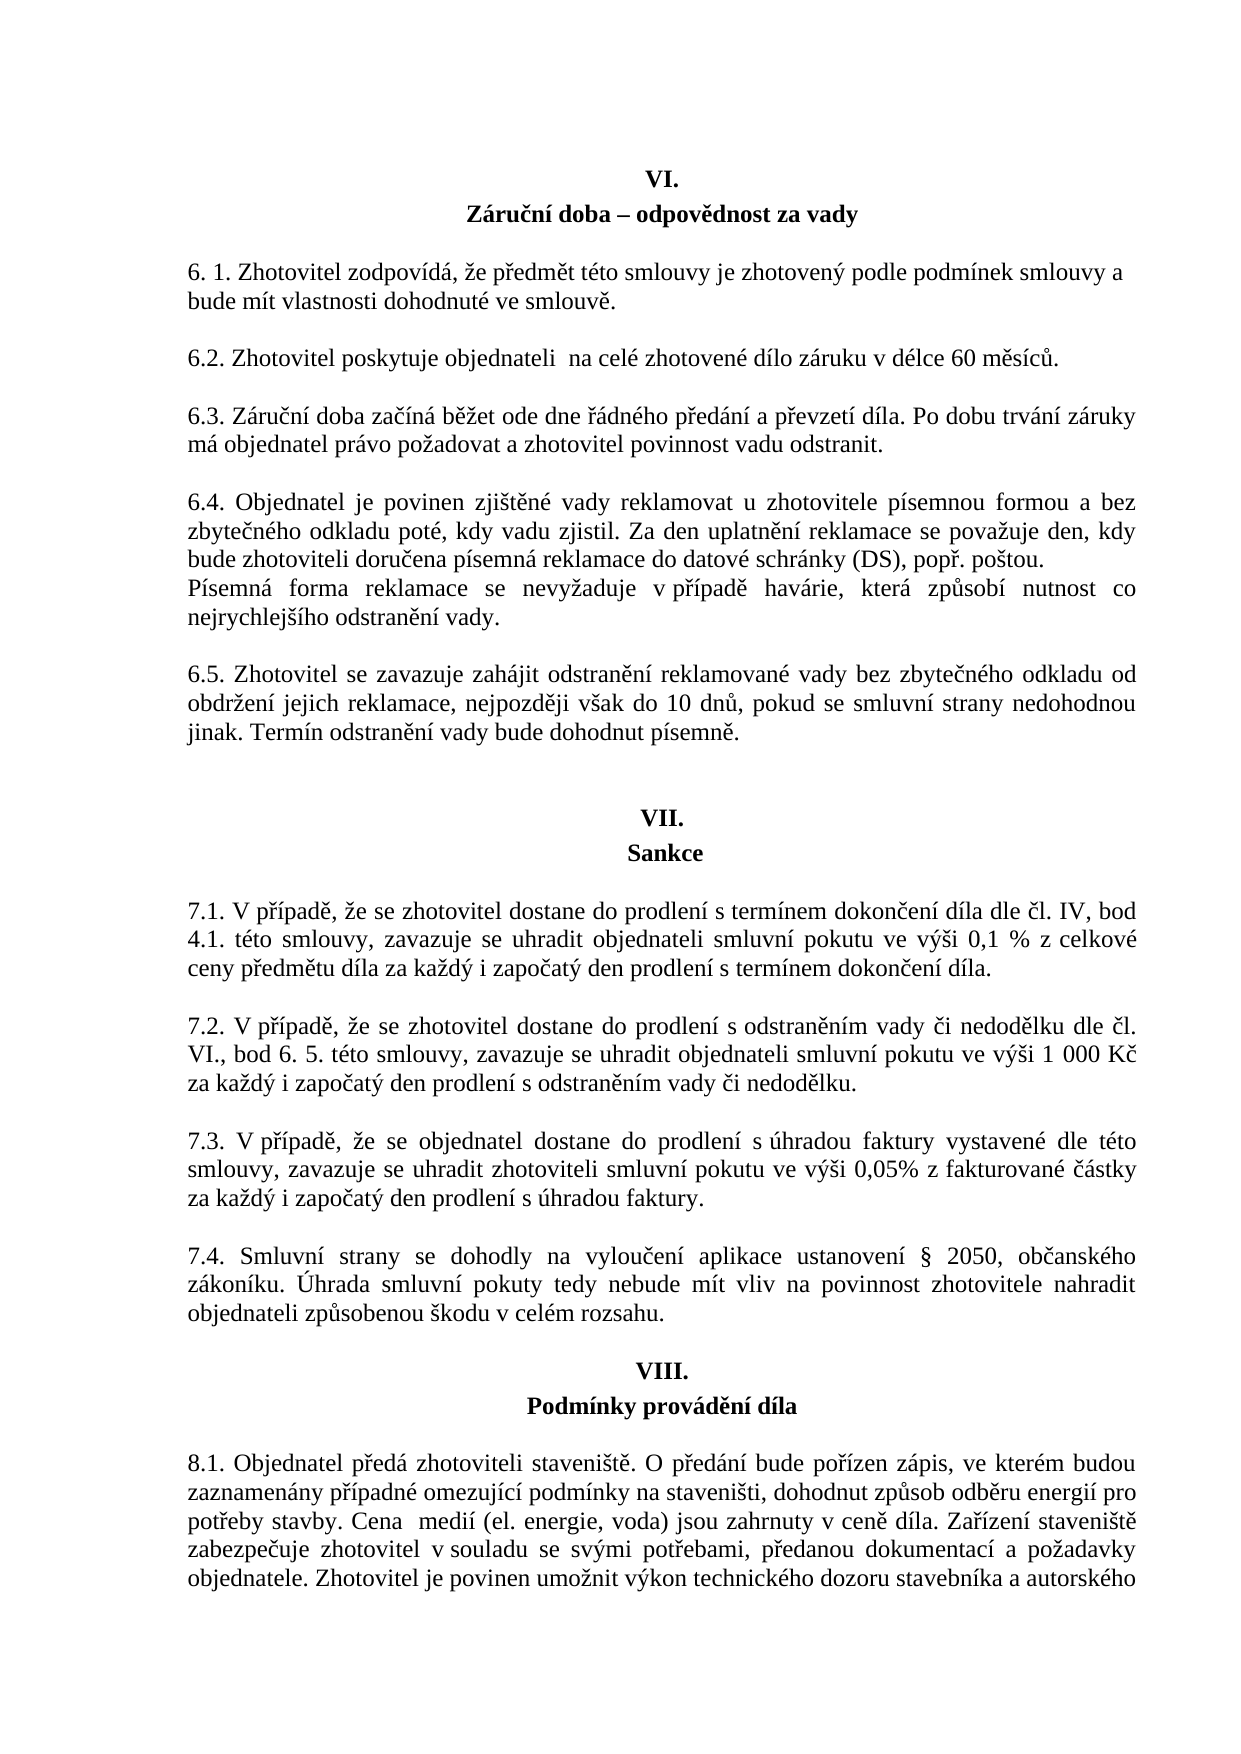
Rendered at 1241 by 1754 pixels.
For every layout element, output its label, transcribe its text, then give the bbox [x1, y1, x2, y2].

text VIII. [187, 1356, 1137, 1384]
text 6.3. Záruční doba začíná běžet ode dne řádného předání a převzetí díla. Po dobu trvání záruky má objednatel právo požadovat a zhotovitel povinnost vadu odstranit. [187, 401, 1137, 458]
text 7.4. Smluvní strany se dohodly na vyloučení aplikace ustanovení § 2050, občanského zákoníku. Úhrada smluvní pokuty tedy nebude mít vliv na povinnost zhotovitele nahradit objednateli způsobenou škodu v celém rozsahu. [187, 1241, 1137, 1327]
text 6.4. Objednatel je povinen zjištěné vady reklamovat u zhotovitele písemnou formou a bez zbytečného odkladu poté, kdy vadu zjistil. Za den uplatnění reklamace se považuje den, kdy bude zhotoviteli doručena písemná reklamace do datové schránky (DS), popř. poštou. [187, 487, 1137, 573]
text VII. [187, 803, 1137, 832]
text 7.3. V případě, že se objednatel dostane do prodlení s úhradou faktury vystavené dle této smlouvy, zavazuje se uhradit zhotoviteli smluvní pokutu ve výši 0,05% z fakturované částky za každý i započatý den prodlení s úhradou faktury. [187, 1126, 1137, 1212]
text VI. [187, 164, 1137, 193]
text Písemná forma reklamace se nevyžaduje v případě havárie, která způsobí nutnost co nejrychlejšího odstranění vady. [187, 573, 1137, 631]
text 7.2. V případě, že se zhotovitel dostane do prodlení s odstraněním vady či nedodělku dle čl. VI., bod 6. 5. této smlouvy, zavazuje se uhradit objednateli smluvní pokutu ve výši 1 000 Kč za každý i započatý den prodlení s odstraněním vady či nedodělku. [187, 1011, 1137, 1097]
text 6.2. Zhotovitel poskytuje objednateli na celé zhotovené dílo záruku v délce 60 měsíců. [187, 343, 1137, 372]
text 6.5. Zhotovitel se zavazuje zahájit odstranění reklamované vady bez zbytečného odkladu od obdržení jejich reklamace, nejpozději však do 10 dnů, pokud se smluvní strany nedohodnou jinak. Termín odstranění vady bude dohodnut písemně. [187, 659, 1137, 746]
text 6. 1. Zhotovitel zodpovídá, že předmět této smlouvy je zhotovený podle podmínek smlouvy a bude mít vlastnosti dohodnuté ve smlouvě. [187, 257, 1137, 314]
text Podmínky provádění díla [187, 1391, 1137, 1419]
text Sankce [187, 838, 1137, 867]
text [187, 1448, 1137, 1592]
text Záruční doba – odpovědnost za vady [187, 199, 1137, 228]
text 7.1. V případě, že se zhotovitel dostane do prodlení s termínem dokončení díla dle čl. IV, bod 4.1. této smlouvy, zavazuje se uhradit objednateli smluvní pokutu ve výši 0,1 % z celkové ceny předmětu díla za každý i započatý den prodlení s termínem dokončení díla. [187, 896, 1137, 982]
